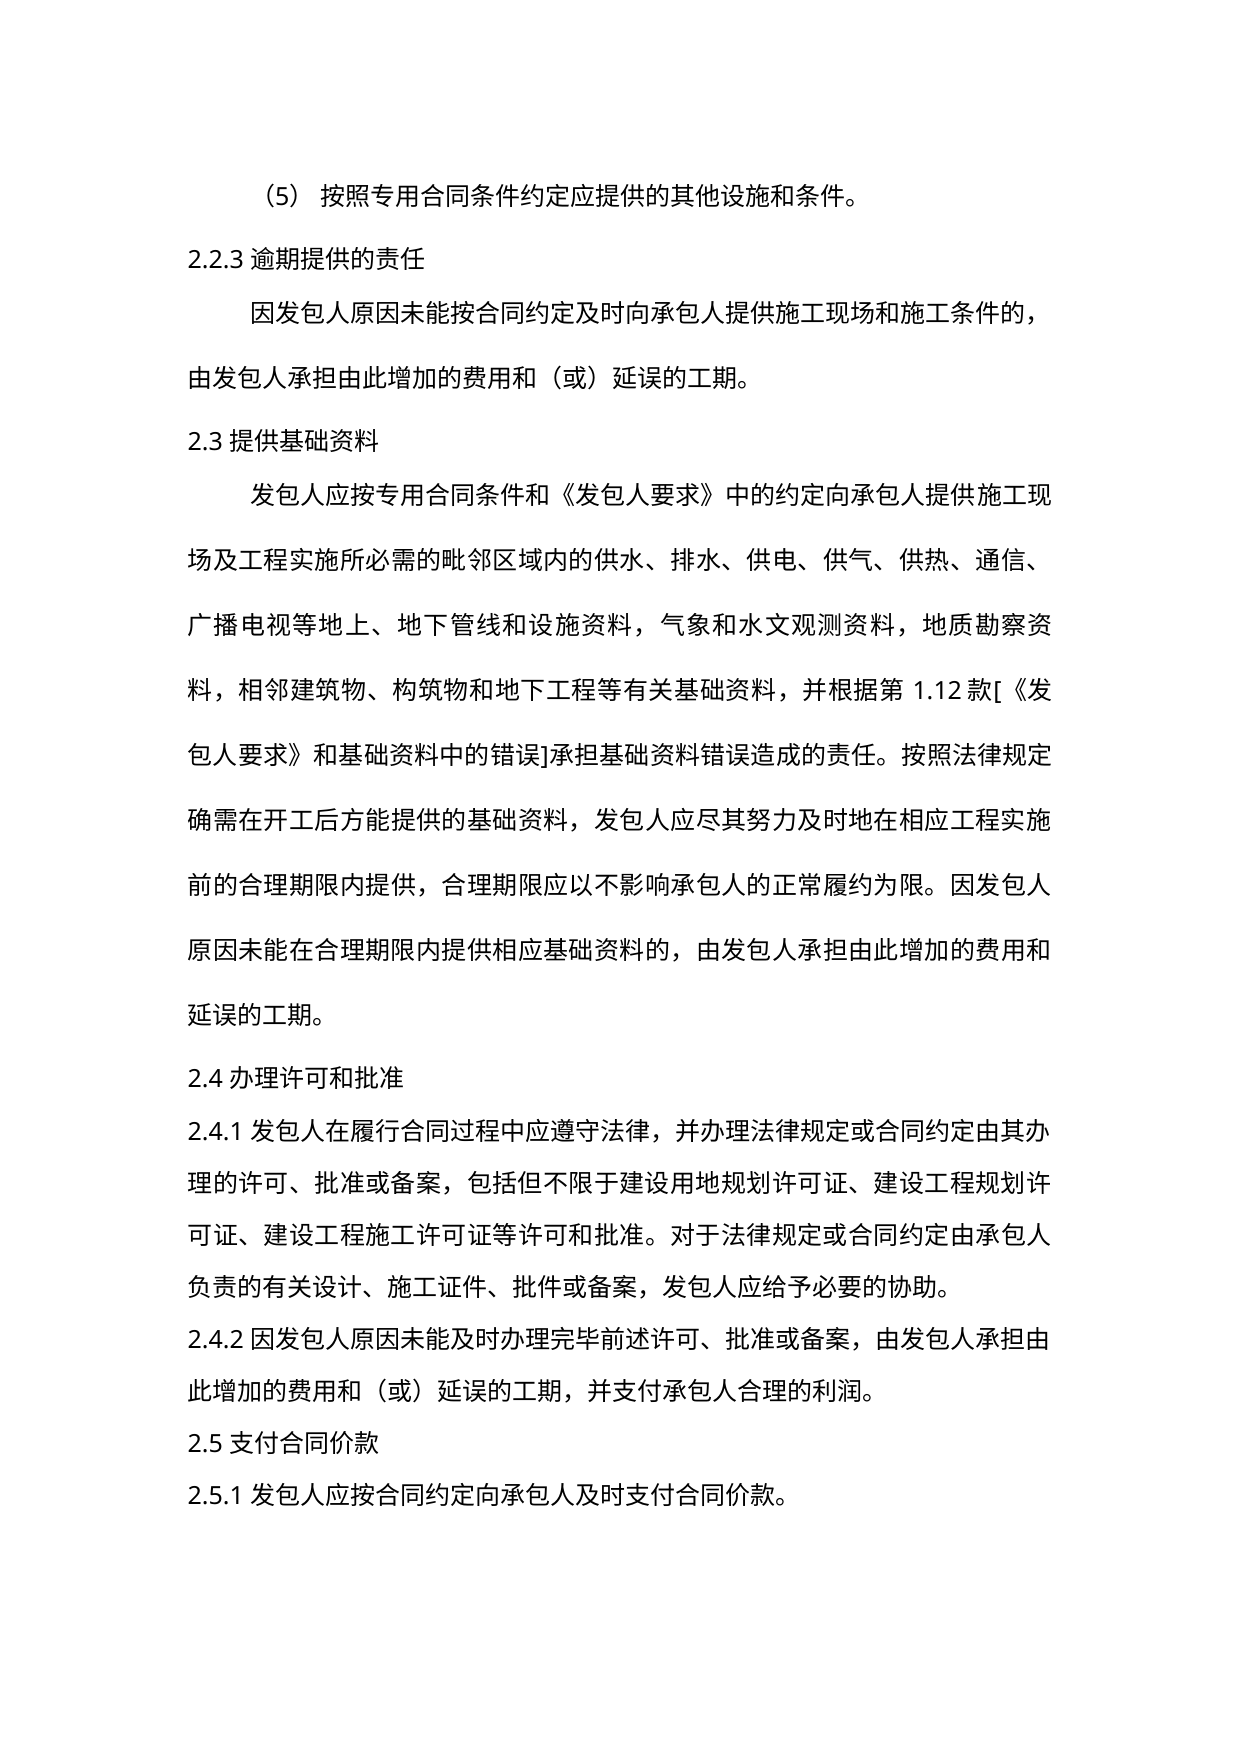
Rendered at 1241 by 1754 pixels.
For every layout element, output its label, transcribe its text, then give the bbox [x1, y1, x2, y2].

list 2.5 支付合同价款 [187, 1411, 1053, 1463]
text 发包人应按专用合同条件和《发包人要求》中的约定向承包人提供施工现场及工程实施所必需的毗邻区域内的供水、排水、供电、供气、供热、通信、广播电视等地上、地下管线和设施资料，气象和水文观测资料，地质勘察资料，相邻建筑物、构筑物和地下工程等有关基础资料，并根据第1.12款[《发包人要求》和基础资料中的错误]承担基础资料错误造成的责任。按照法律规定确需在开工后方能提供的基础资料，发包人应尽其努力及时地在相应工程实施前的合理期限内提供，合理期限应以不影响承包人的正常履约为限。因发包人原因未能在合理期限内提供相应基础资料的，由发包人承担由此增加的费用和延误的工期。 [187, 461, 1053, 1046]
list 2.4.1 发包人在履行合同过程中应遵守法律，并办理法律规定或合同约定由其办理的许可、批准或备案，包括但不限于建设用地规划许可证、建设工程规划许可证、建设工程施工许可证等许可和批准。对于法律规定或合同约定由承包人负责的有关设计、施工证件、批件或备案，发包人应给予必要的协助。 [187, 1098, 1053, 1307]
list 2.4 办理许可和批准 [187, 1046, 1053, 1098]
list 2.2.3 逾期提供的责任 [187, 227, 1053, 279]
text （5） 按照专用合同条件约定应提供的其他设施和条件。 [187, 162, 1053, 227]
list 2.5.1 发包人应按合同约定向承包人及时支付合同价款。 [187, 1463, 1053, 1515]
list 2.4.2 因发包人原因未能及时办理完毕前述许可、批准或备案，由发包人承担由此增加的费用和（或）延误的工期，并支付承包人合理的利润。 [187, 1307, 1053, 1411]
list 2.3 提供基础资料 [187, 409, 1053, 461]
text 因发包人原因未能按合同约定及时向承包人提供施工现场和施工条件的，由发包人承担由此增加的费用和（或）延误的工期。 [187, 279, 1053, 409]
